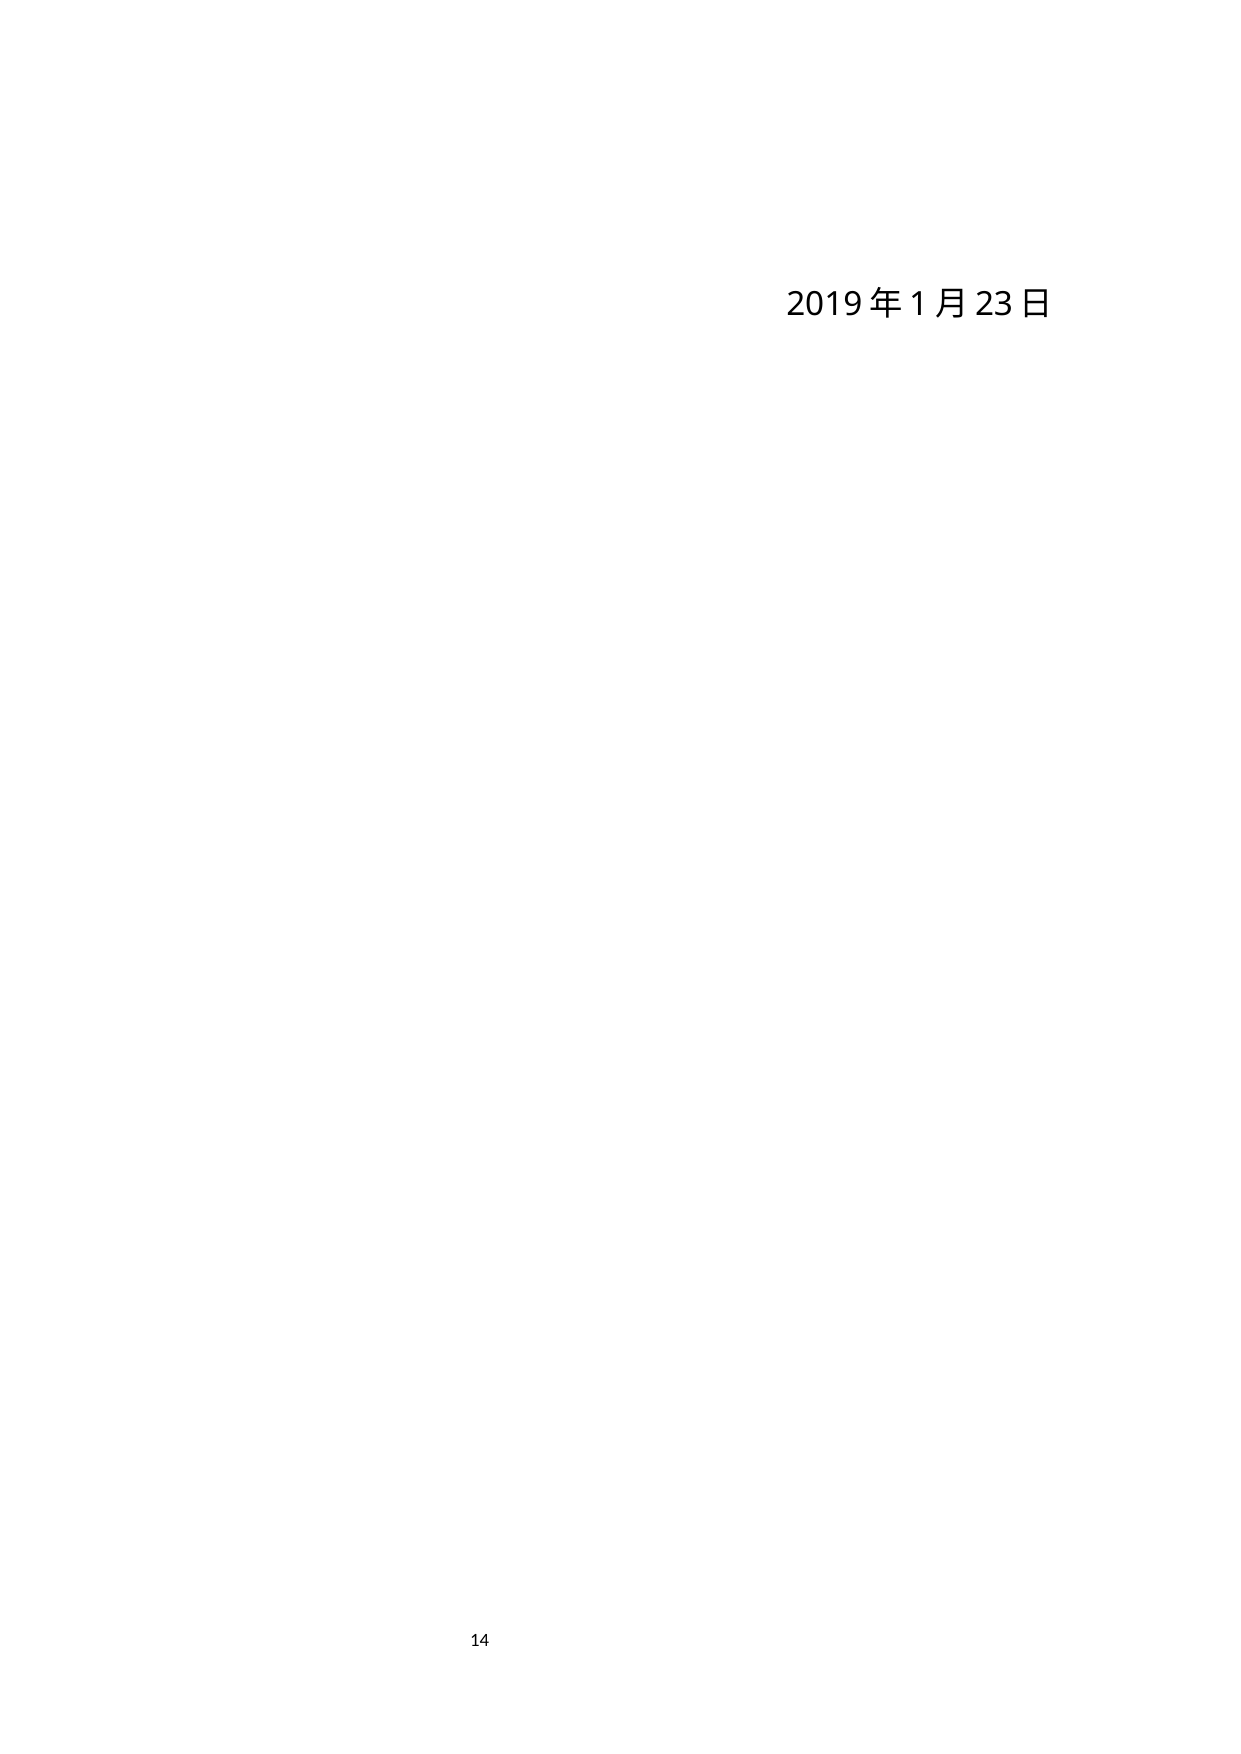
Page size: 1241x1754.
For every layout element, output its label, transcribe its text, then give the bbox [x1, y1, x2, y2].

text 2019年1月23日 [975, 277, 1053, 326]
text 2019年1月23日 [187, 277, 869, 326]
